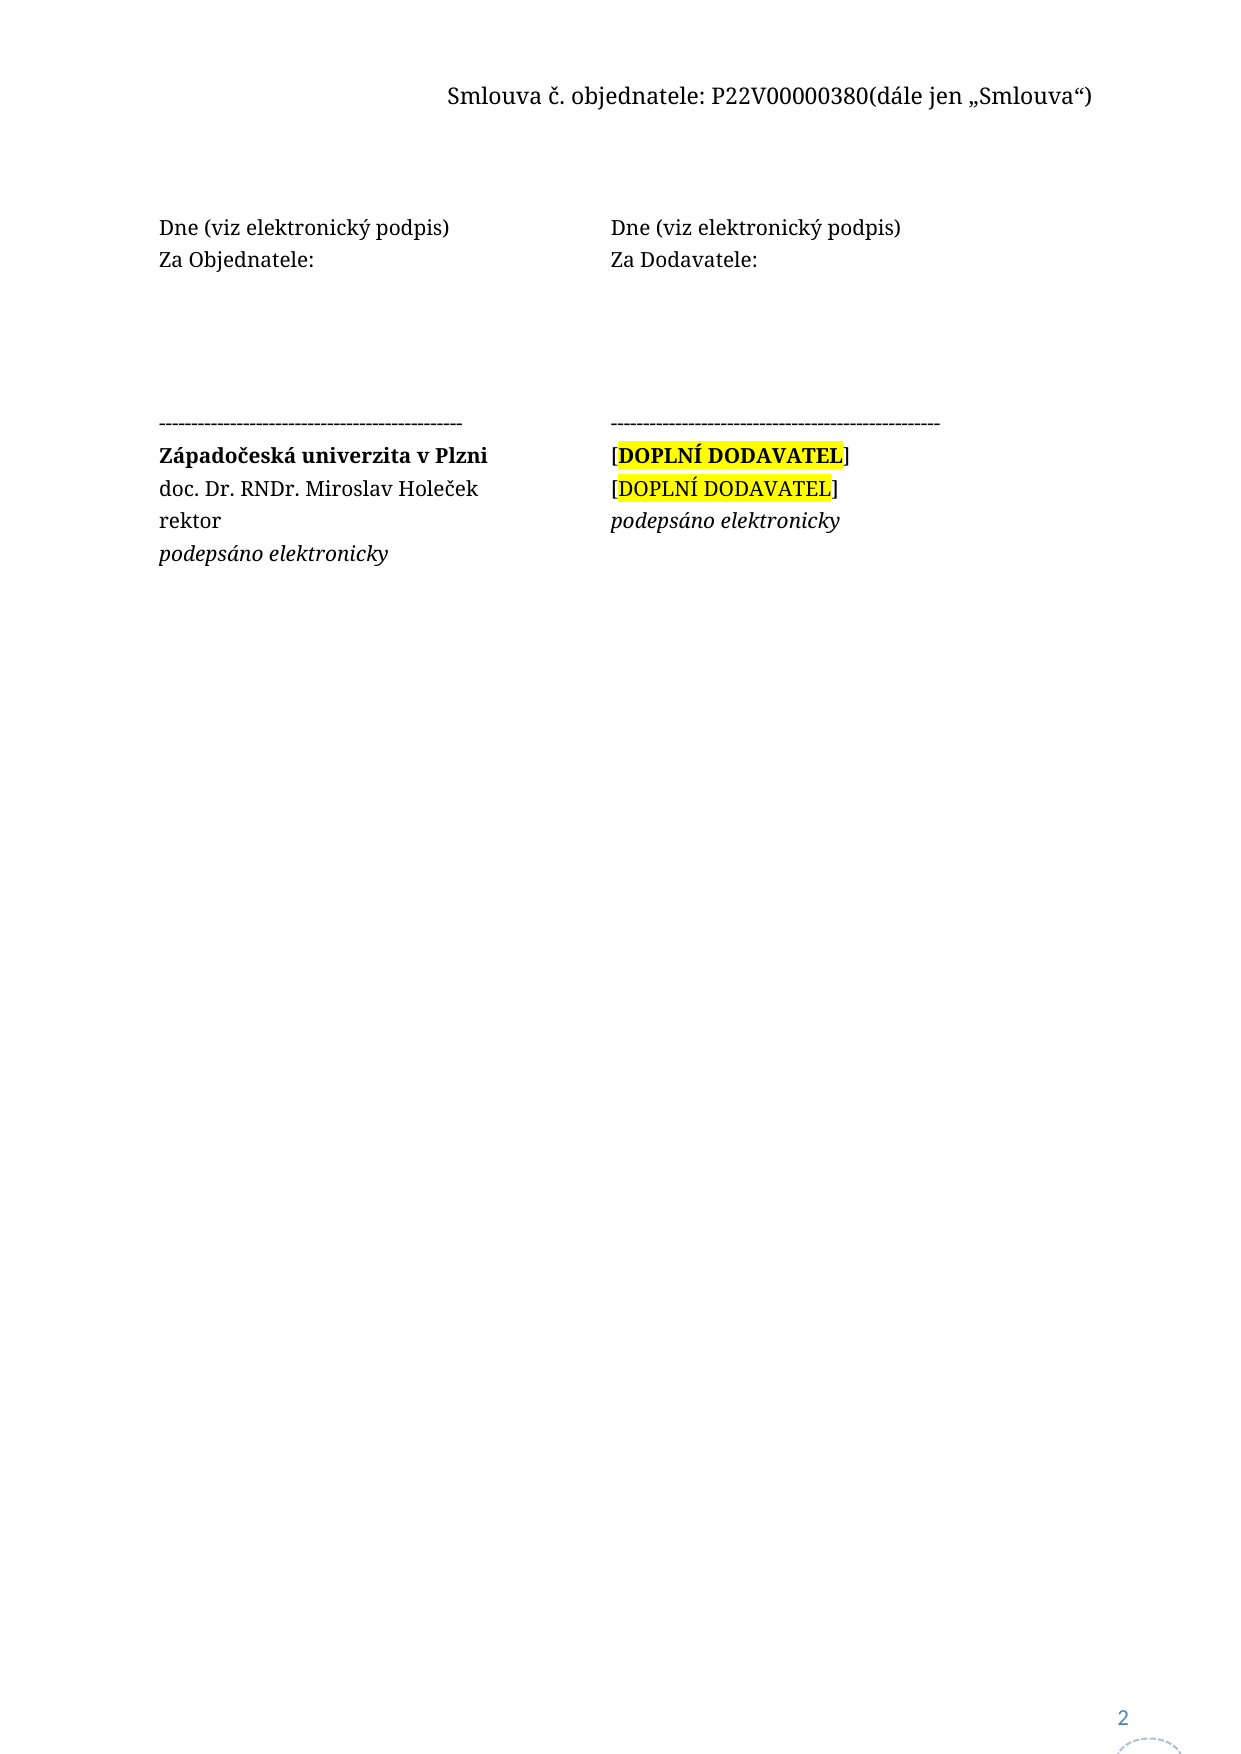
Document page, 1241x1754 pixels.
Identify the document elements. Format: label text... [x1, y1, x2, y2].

table_header Dne (viz elektronický podpis) Za Dodavatele: --------------------------------------------------- [DOPLNÍ DODAVATEL] [DOPLNÍ DODAVATEL] podepsáno elektronicky [599, 213, 1051, 571]
table_header Dne (viz elektronický podpis) Za Objednatele: ----------------------------------------------- Západočeská univerzita v Plzni doc. Dr. RNDr. Miroslav Holeček rektor podepsáno elektronicky [148, 213, 599, 571]
